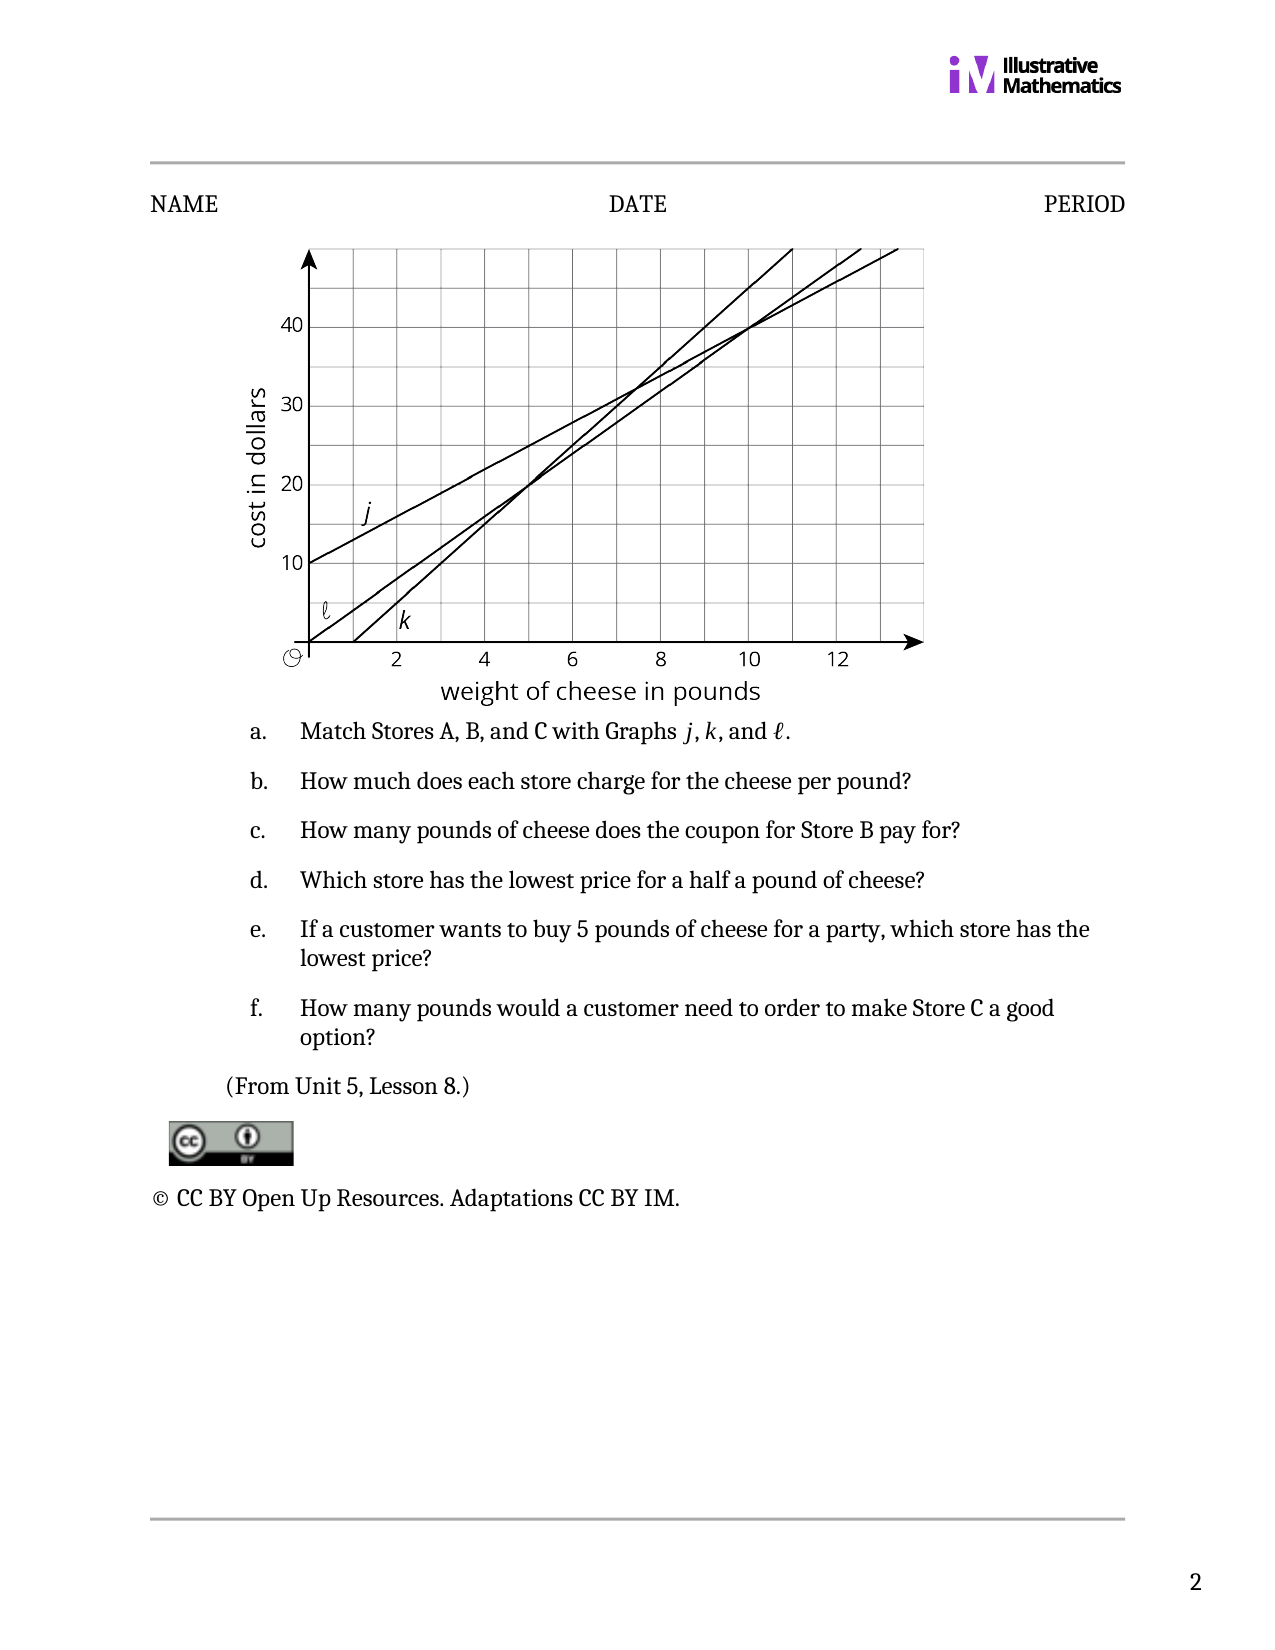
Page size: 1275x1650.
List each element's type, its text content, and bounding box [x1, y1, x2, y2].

picture [168, 1121, 294, 1166]
list How much does each store charge for the cheese per pound? [250, 767, 1125, 795]
list How many pounds would a customer need to order to make Store C a good option? [250, 994, 1125, 1051]
list How many pounds of cheese does the coupon for Store B pay for? [250, 816, 1125, 845]
list If a customer wants to buy 5 pounds of cheese for a party, which store has the lowest price? [250, 915, 1125, 973]
list Which store has the lowest price for a half a pound of cheese? [250, 866, 1125, 894]
list Match Stores A, B, and C with Graphs , , and . [250, 717, 1125, 746]
picture [949, 55, 1121, 93]
list (From Unit 5, Lesson 8.) [175, 1072, 1125, 1101]
text © CC BY Open Up Resources. Adaptations CC BY IM. [150, 1184, 1125, 1213]
picture [243, 247, 924, 707]
